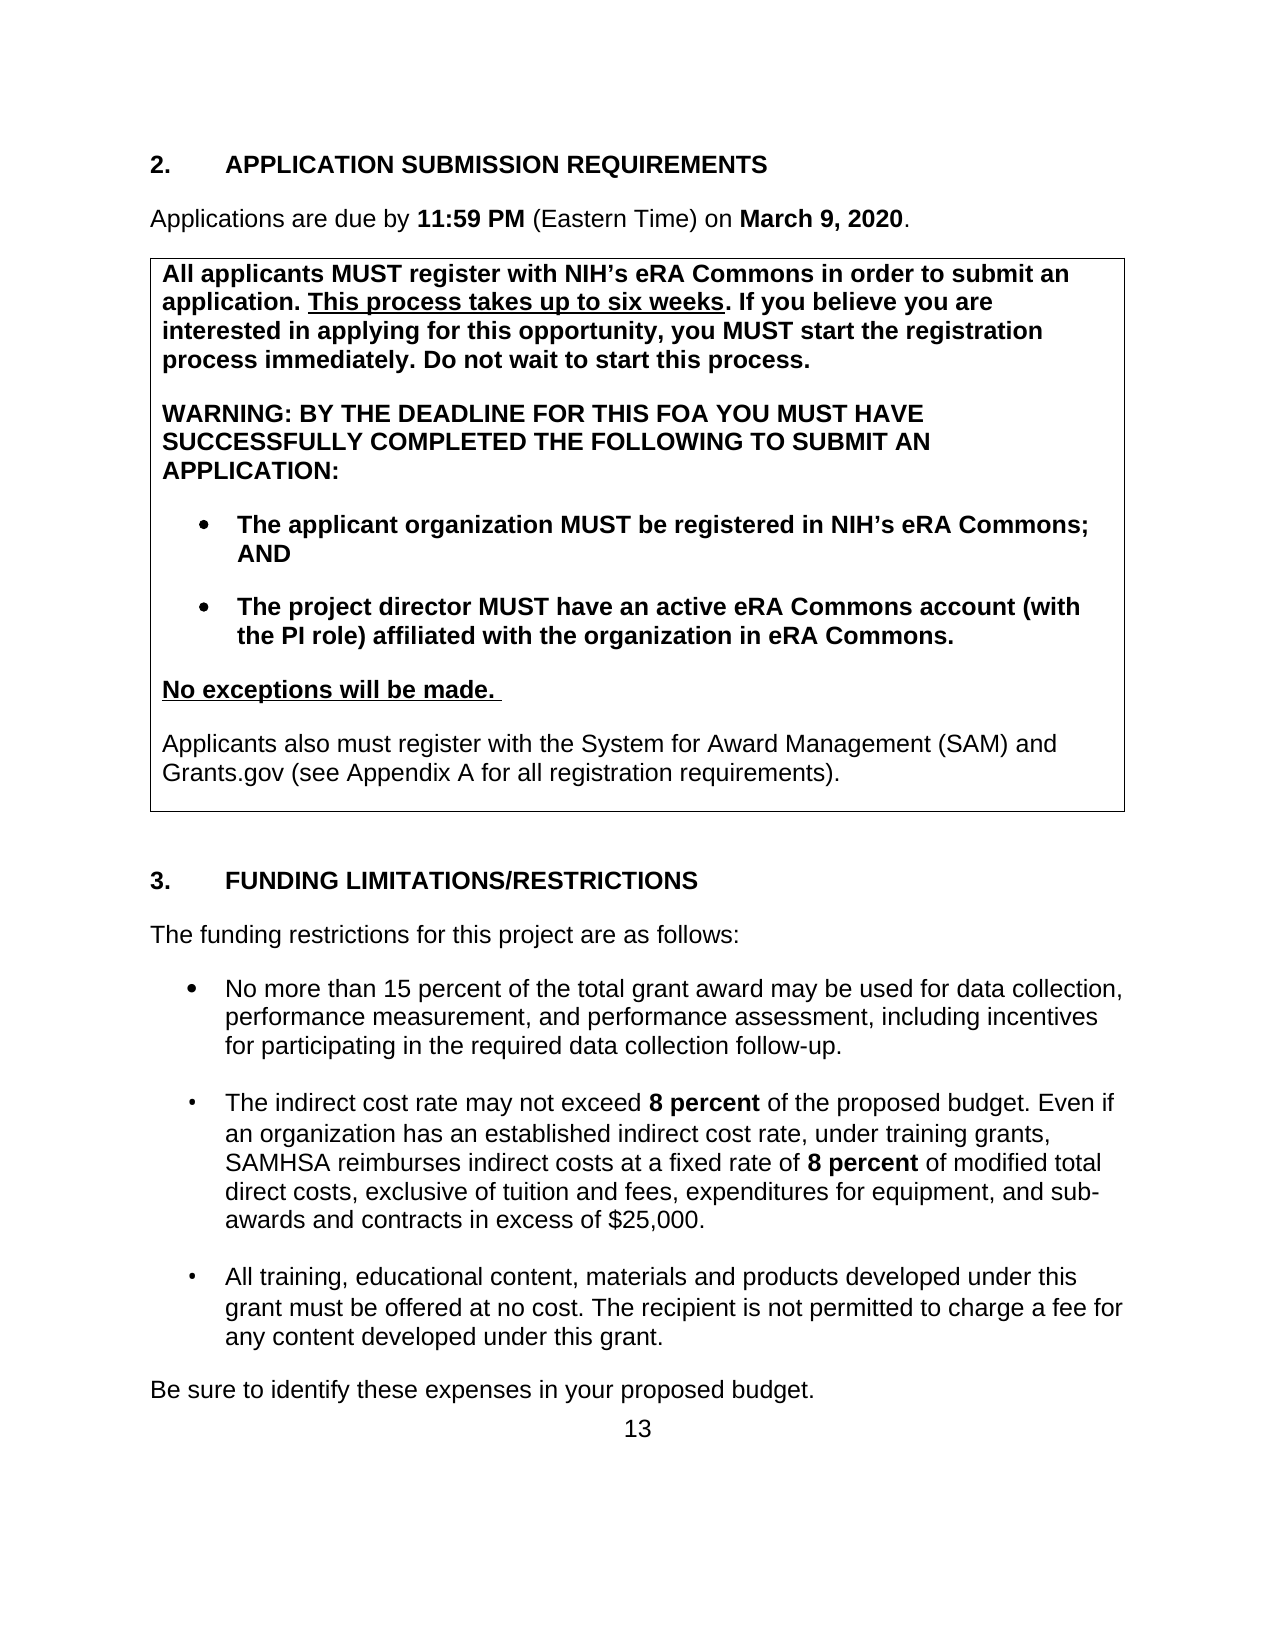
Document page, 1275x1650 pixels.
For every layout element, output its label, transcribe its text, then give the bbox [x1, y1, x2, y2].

text Applications are due by 11:59 PM (Eastern Time) on March 9, 2020. [150, 204, 1125, 232]
text The funding restrictions for this project are as follows: [150, 920, 1125, 948]
list No more than 15 percent of the total grant award may be used for data collection, performance measurement, and performance assessment, including incentives for participating in the required data collection follow-up. [187, 973, 1125, 1060]
subtitle 2. APPLICATION SUBMISSION REQUIREMENTS [150, 150, 1125, 179]
table_header All applicants MUST register with NIH’s eRA Commons in order to submit an application. This process takes up to six weeks. If you believe you are interested in applying for this opportunity, you MUST start the registration process immediately. Do not wait to start this process. WARNING: BY THE DEADLINE FOR THIS FOA YOU MUST HAVE SUCCESSFULLY COMPLETED THE FOLLOWING TO SUBMIT AN APPLICATION: The applicant organization MUST be registered in NIH’s eRA Commons; AND The project director MUST have an active eRA Commons account (with the PI role) affiliated with the organization in eRA Commons. No exceptions will be made. Applicants also must register with the System for Award Management (SAM) and Grants.gov (see Appendix A for all registration requirements). [151, 259, 1124, 811]
list The indirect cost rate may not exceed 8 percent of the proposed budget. Even if an organization has an established indirect cost rate, under training grants, SAMHSA reimburses indirect costs at a fixed rate of 8 percent of modified total direct costs, exclusive of tuition and fees, expenditures for equipment, and sub-awards and contracts in excess of $25,000. [187, 1085, 1125, 1234]
subtitle 3. FUNDING LIMITATIONS/RESTRICTIONS [150, 866, 1125, 895]
text Be sure to identify these expenses in your proposed budget. [150, 1376, 1125, 1404]
list All training, educational content, materials and products developed under this grant must be offered at no cost. The recipient is not permitted to charge a fee for any content developed under this grant. [187, 1259, 1125, 1351]
